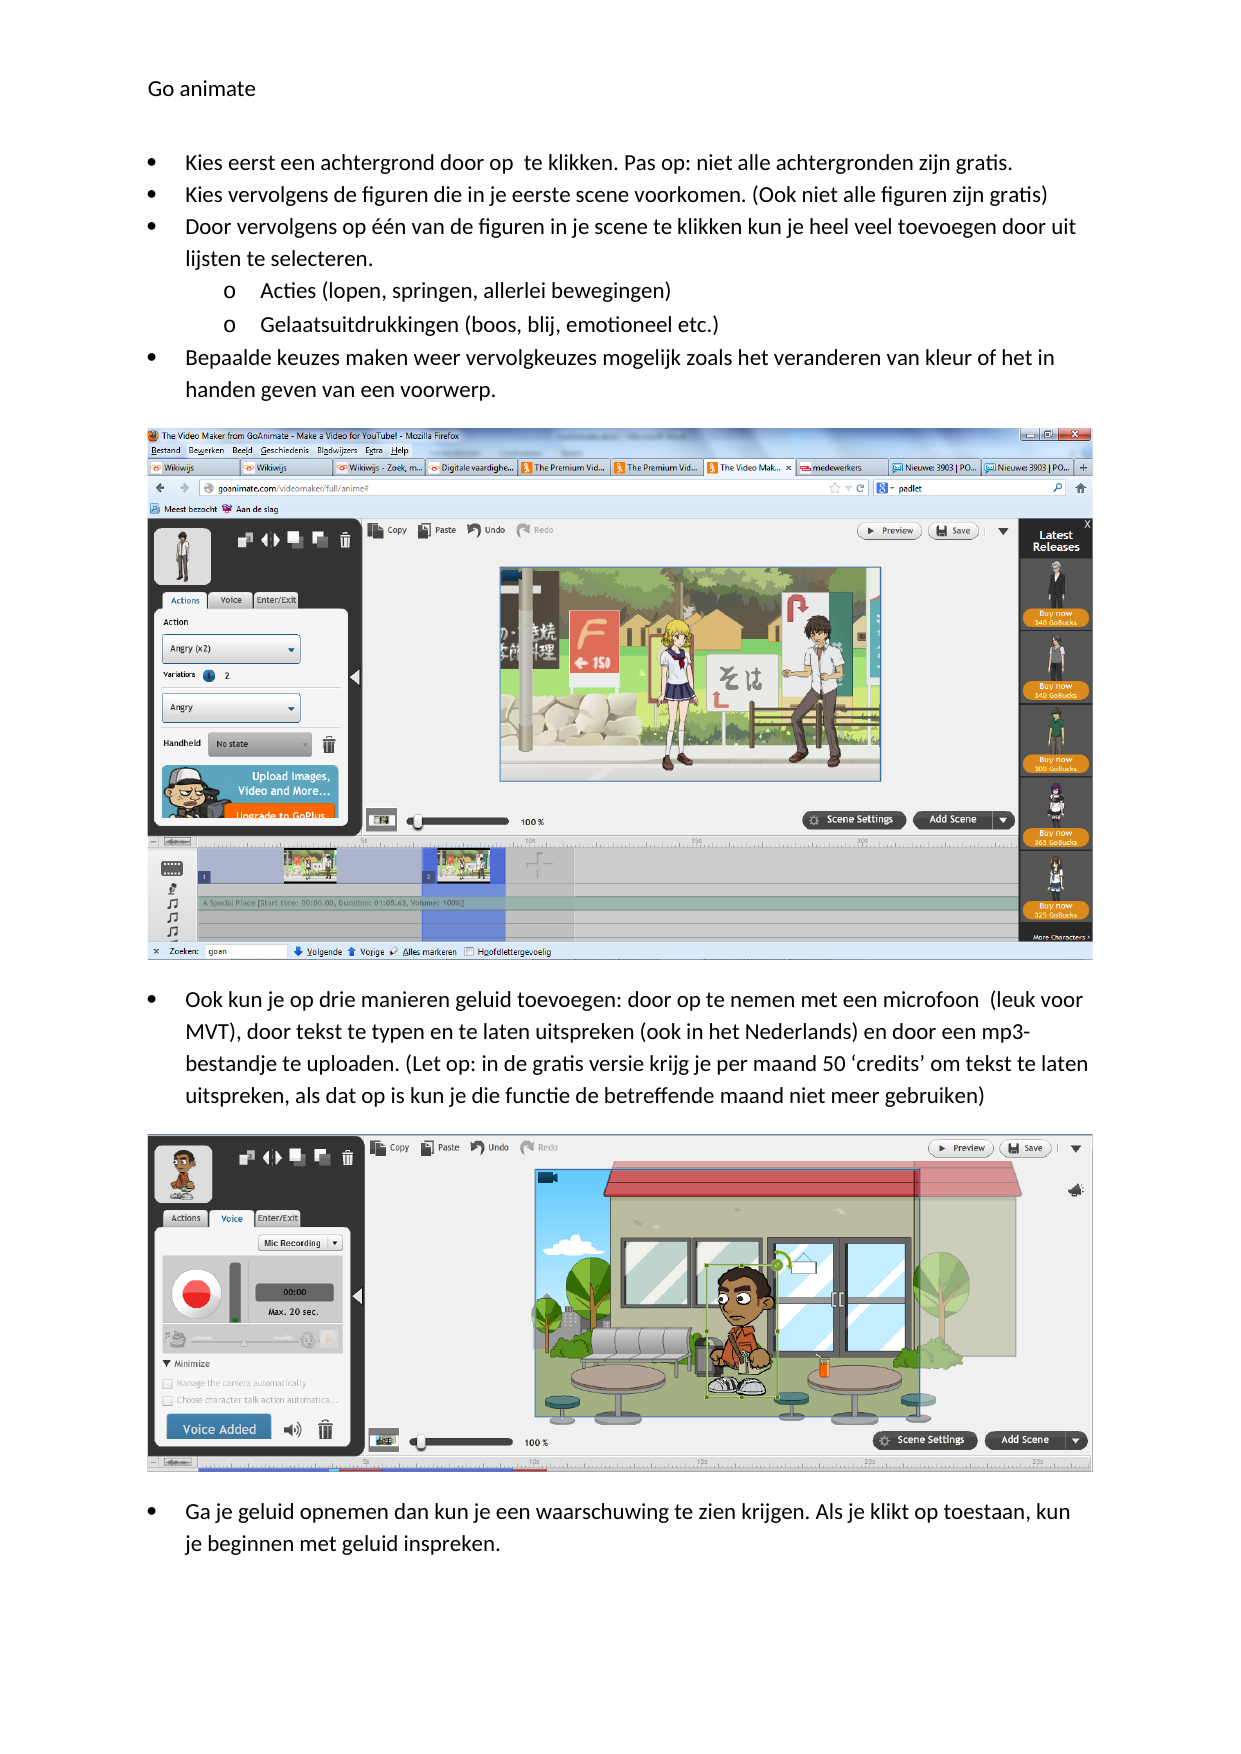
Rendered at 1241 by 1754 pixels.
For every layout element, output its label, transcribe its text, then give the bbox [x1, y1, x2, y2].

list Ook kun je op drie manieren geluid toevoegen: door op te nemen met een microfoon (leuk voor MVT), door tekst te typen en te laten uitspreken (ook in het Nederlands) en door een mp3-bestandje te uploaden. (Let op: in de gratis versie krijg je per maand 50 ‘credits’ om tekst te laten uitspreken, als dat op is kun je die functie de betreffende maand niet meer gebruiken) [148, 985, 1093, 1109]
list Ga je geluid opnemen dan kun je een waarschuwing te zien krijgen. Als je klikt op toestaan, kun je beginnen met geluid inspreken. [148, 1497, 1093, 1557]
list Kies eerst een achtergrond door op te klikken. Pas op: niet alle achtergronden zijn gratis. [148, 148, 1093, 176]
picture [147, 428, 1093, 960]
list Bepaalde keuzes maken weer vervolgkeuzes mogelijk zoals het veranderen van kleur of het in handen geven van een voorwerp. [148, 343, 1093, 404]
list Gelaatsuitdrukkingen (boos, blij, emotioneel etc.) [223, 310, 1093, 339]
list Door vervolgens op één van de figuren in je scene te klikken kun je heel veel toevoegen door uit lijsten te selecteren. [148, 212, 1093, 272]
picture [147, 1134, 1093, 1472]
list Kies vervolgens de figuren die in je eerste scene voorkomen. (Ook niet alle figuren zijn gratis) [148, 180, 1093, 208]
list Acties (lopen, springen, allerlei bewegingen) [223, 276, 1093, 306]
